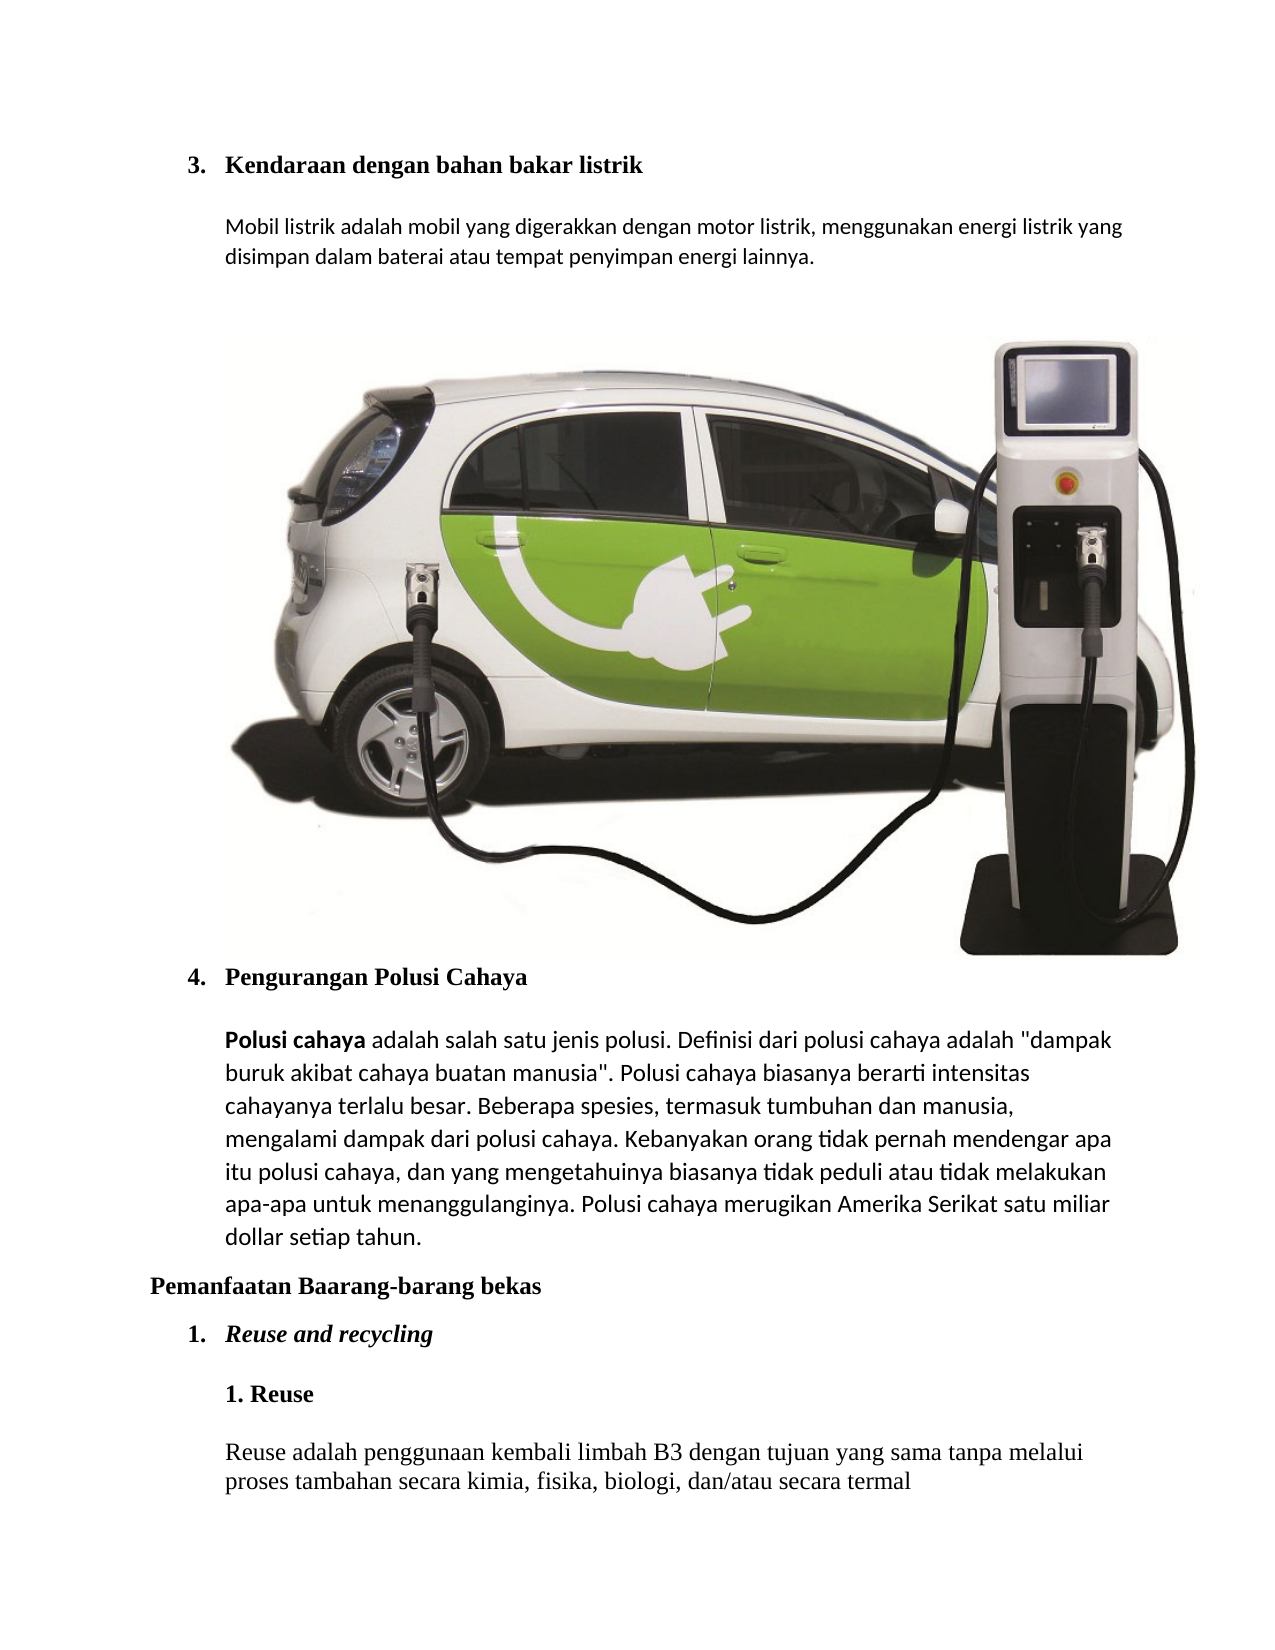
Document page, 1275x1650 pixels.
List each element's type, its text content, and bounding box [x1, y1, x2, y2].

text Reuse adalah penggunaan kembali limbah B3 dengan tujuan yang sama tanpa melalui proses tambahan secara kimia, fisika, biologi, dan/atau secara termal [225, 1437, 1125, 1494]
text Pemanfaatan Baarang-barang bekas [150, 1271, 1125, 1300]
text 1. Reuse [225, 1379, 1125, 1408]
list Kendaraan dengan bahan bakar listrik [187, 150, 1125, 179]
list Polusi cahaya adalah salah satu jenis polusi. Definisi dari polusi cahaya adalah "dampak buruk akibat cahaya buatan manusia". Polusi cahaya biasanya berarti intensitas cahayanya terlalu besar. Beberapa spesies, termasuk tumbuhan dan manusia, mengalami dampak dari polusi cahaya. Kebanyakan orang tidak pernah mendengar apa itu polusi cahaya, dan yang mengetahuinya biasanya tidak peduli atau tidak melakukan apa-apa untuk menanggulanginya. Polusi cahaya merugikan Amerika Serikat satu miliar dollar setiap tahun. [225, 1024, 1125, 1252]
list Reuse and recycling [187, 1319, 1125, 1348]
list Pengurangan Polusi Cahaya [187, 962, 1125, 991]
list Mobil listrik adalah mobil yang digerakkan dengan motor listrik, menggunakan energi listrik yang disimpan dalam baterai atau tempat penyimpan energi lainnya. [225, 212, 1125, 270]
picture [225, 336, 1200, 960]
